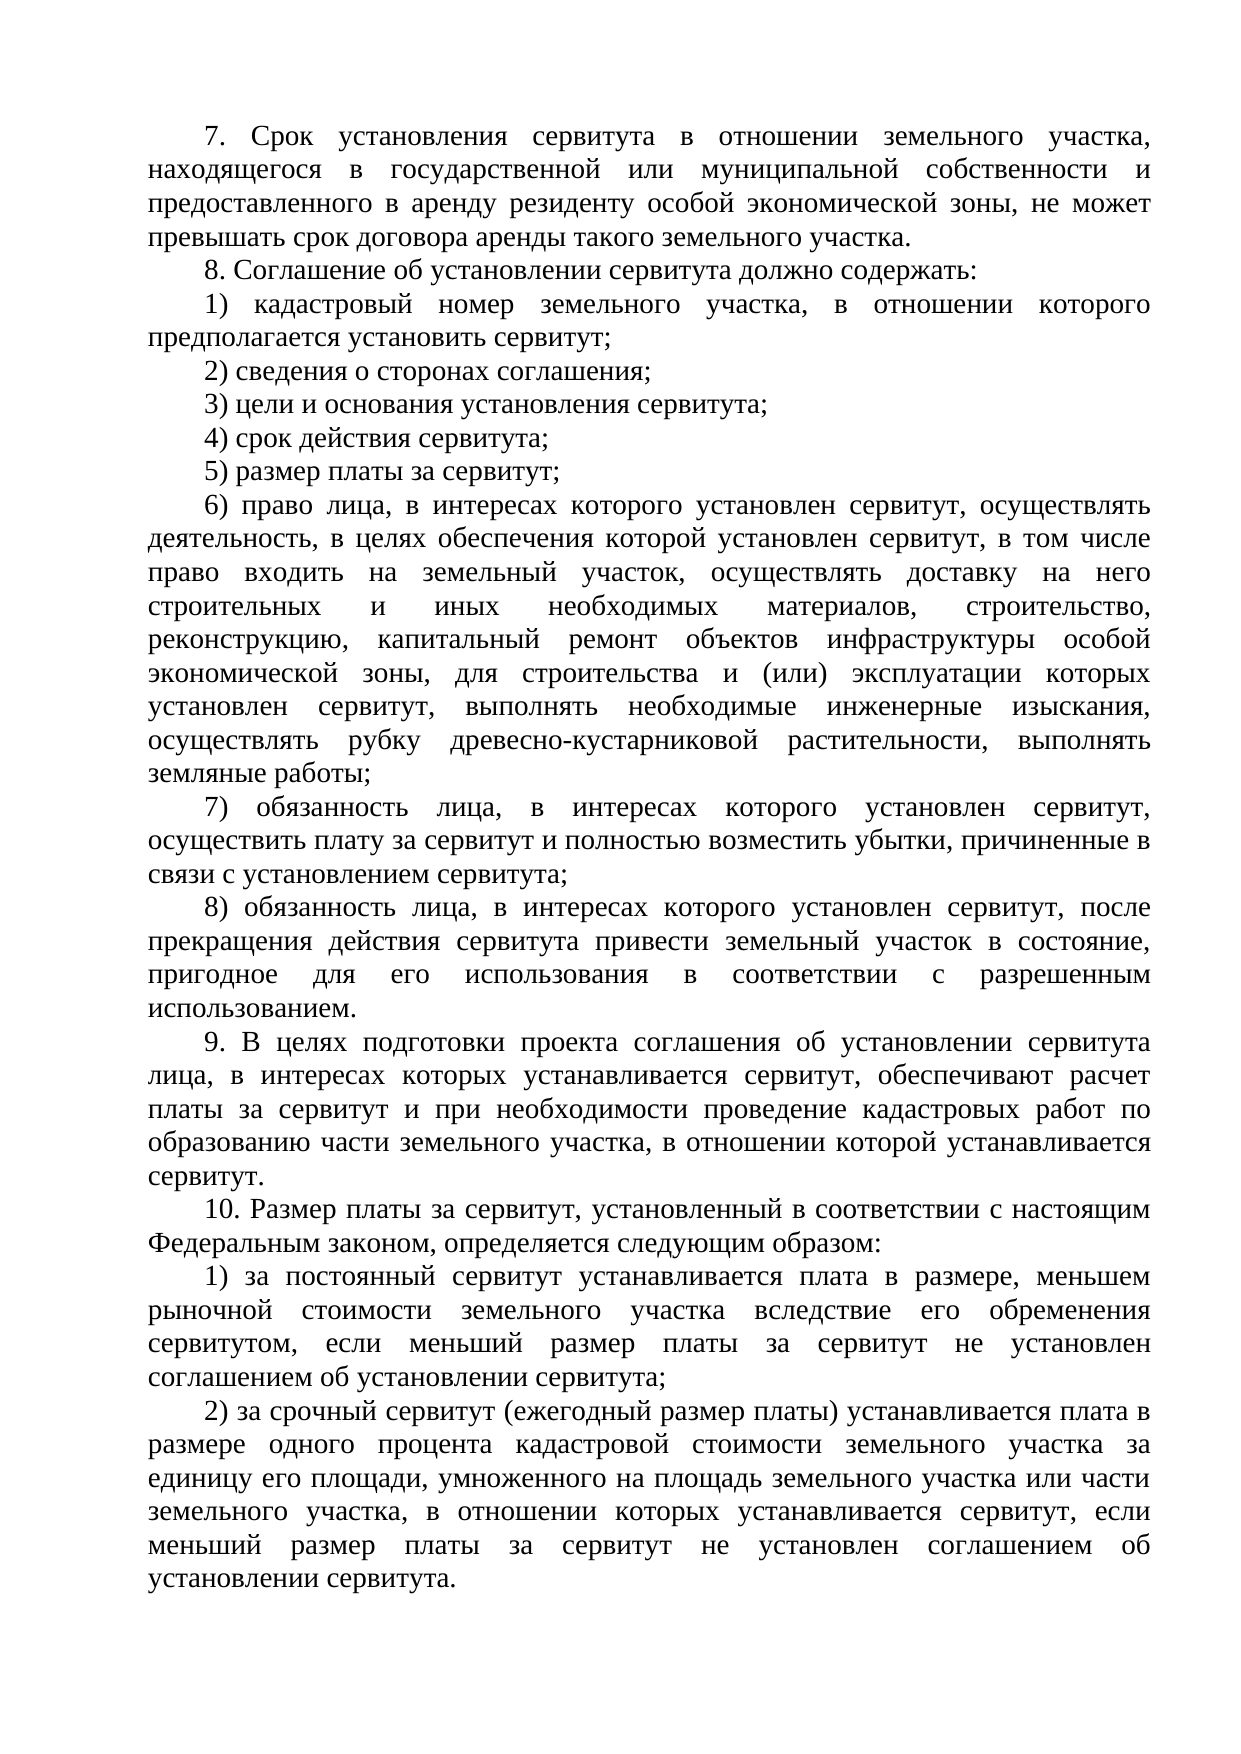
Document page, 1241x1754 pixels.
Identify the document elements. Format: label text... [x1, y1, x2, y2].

text 9. В целях подготовки проекта соглашения об установлении сервитута лица, в интересах которых устанавливается сервитут, обеспечивают расчет платы за сервитут и при необходимости проведение кадастровых работ по образованию части земельного участка, в отношении которой устанавливается сервитут. [148, 1024, 1152, 1191]
text 10. Размер платы за сервитут, установленный в соответствии с настоящим Федеральным законом, определяется следующим образом: [148, 1191, 1152, 1258]
text 3) цели и основания установления сервитута; [148, 386, 1152, 420]
text 1) кадастровый номер земельного участка, в отношении которого предполагается установить сервитут; [148, 286, 1152, 353]
text 1) за постоянный сервитут устанавливается плата в размере, меньшем рыночной стоимости земельного участка вследствие его обременения сервитутом, если меньший размер платы за сервитут не установлен соглашением об установлении сервитута; [148, 1258, 1152, 1393]
text 7. Срок установления сервитута в отношении земельного участка, находящегося в государственной или муниципальной собственности и предоставленного в аренду резиденту особой экономической зоны, не может превышать срок договора аренды такого земельного участка. [148, 118, 1152, 252]
text 5) размер платы за сервитут; [148, 453, 1152, 487]
text 4) срок действия сервитута; [148, 420, 1152, 453]
text 8) обязанность лица, в интересах которого установлен сервитут, после прекращения действия сервитута привести земельный участок в состояние, пригодное для его использования в соответствии с разрешенным использованием. [148, 889, 1152, 1024]
text 2) за срочный сервитут (ежегодный размер платы) устанавливается плата в размере одного процента кадастровой стоимости земельного участка за единицу его площади, умноженного на площадь земельного участка или части земельного участка, в отношении которых устанавливается сервитут, если меньший размер платы за сервитут не установлен соглашением об установлении сервитута. [148, 1393, 1152, 1594]
text 8. Соглашение об установлении сервитута должно содержать: [148, 252, 1152, 286]
text 2) сведения о сторонах соглашения; [148, 353, 1152, 386]
text 7) обязанность лица, в интересах которого установлен сервитут, осуществить плату за сервитут и полностью возместить убытки, причиненные в связи с установлением сервитута; [148, 789, 1152, 889]
text 6) право лица, в интересах которого установлен сервитут, осуществлять деятельность, в целях обеспечения которой установлен сервитут, в том числе право входить на земельный участок, осуществлять доставку на него строительных и иных необходимых материалов, строительство, реконструкцию, капитальный ремонт объектов инфраструктуры особой экономической зоны, для строительства и (или) эксплуатации которых установлен сервитут, выполнять необходимые инженерные изыскания, осуществлять рубку древесно-кустарниковой растительности, выполнять земляные работы; [148, 487, 1152, 789]
